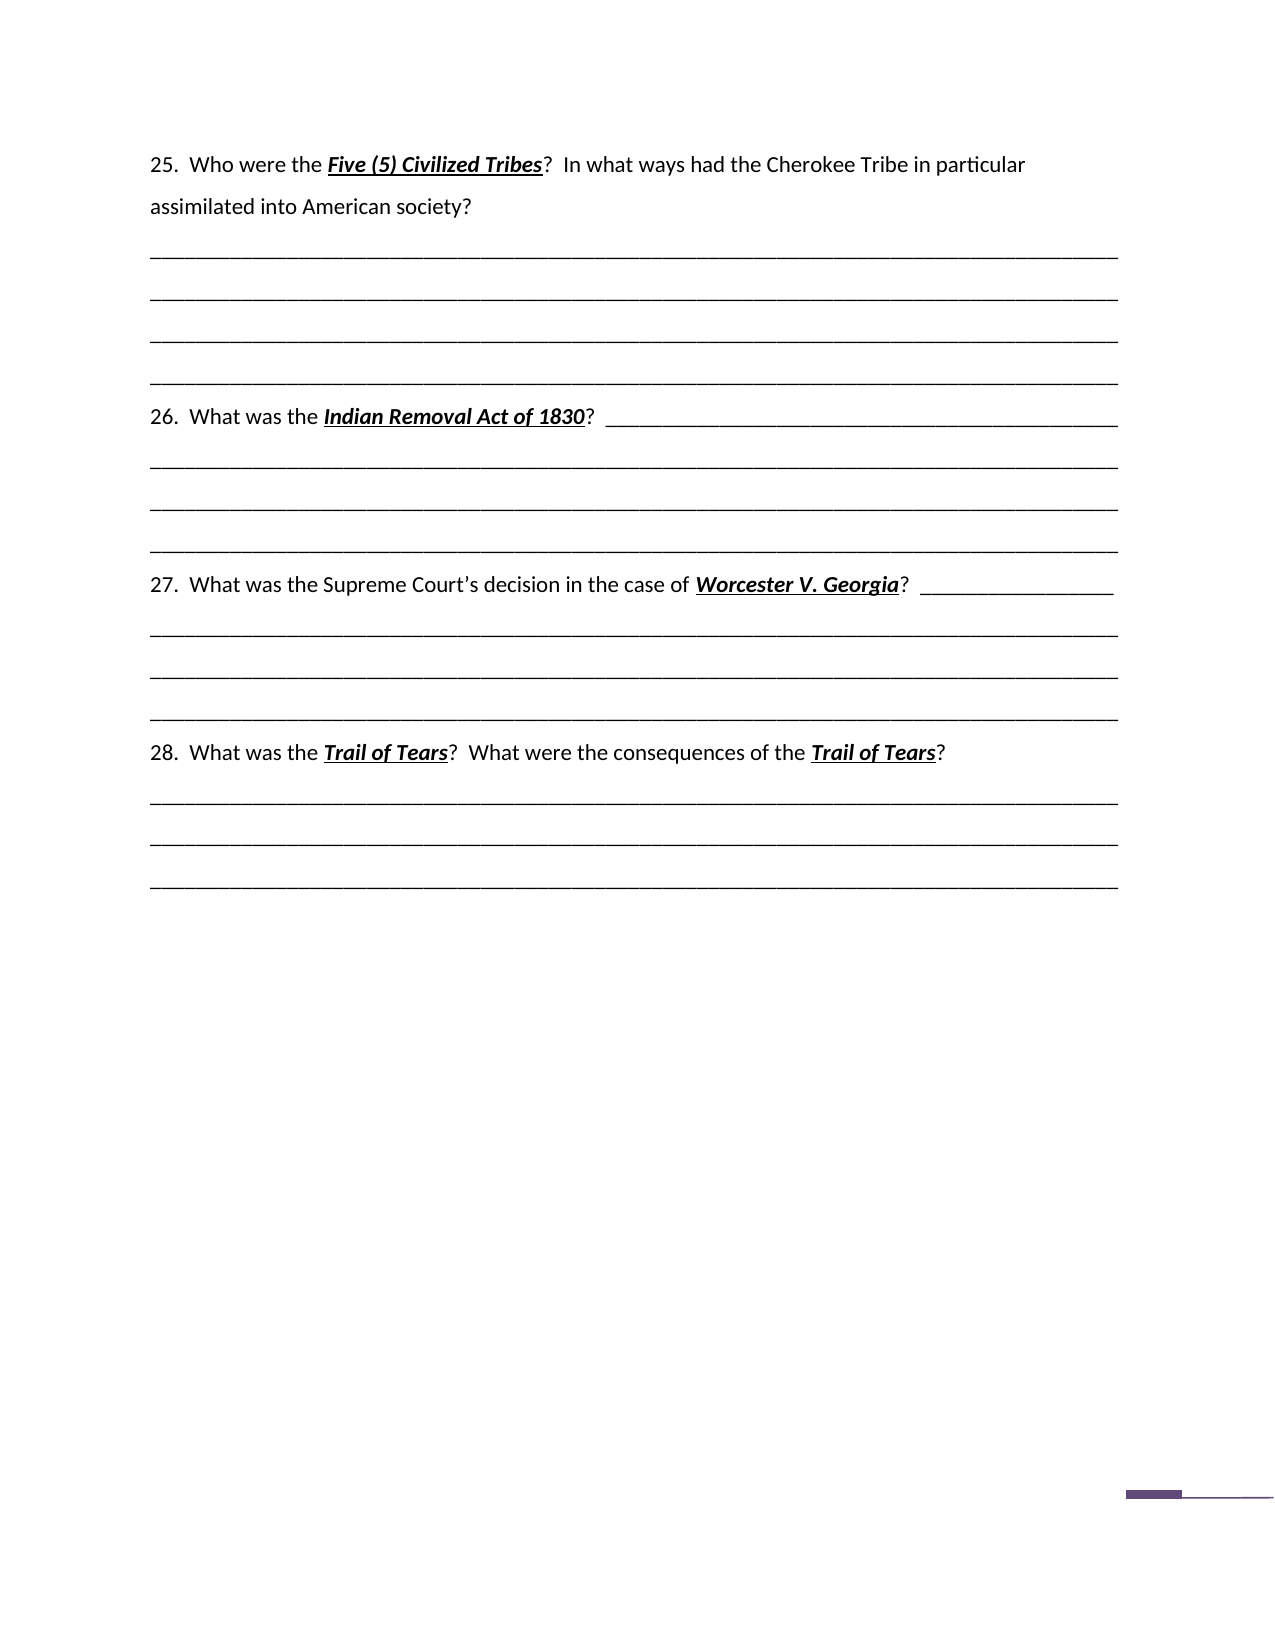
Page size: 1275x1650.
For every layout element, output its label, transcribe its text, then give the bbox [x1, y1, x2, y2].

text 27. What was the Supreme Court’s decision in the case of Worcester V. Georgia? _________________ [150, 570, 1125, 598]
text 26. What was the Indian Removal Act of 1830? _____________________________________________ [150, 402, 1125, 430]
text 28. What was the Trail of Tears? What were the consequences of the Trail of Tears? [150, 738, 1125, 766]
text 25. Who were the Five (5) Civilized Tribes? In what ways had the Cherokee Tribe in particular assimilated into American society? [150, 150, 1125, 220]
text ____________________________________________________________________________________________________________________________________________________________________________________________________________________________________________________________________________________________________________________________________________________ [150, 234, 1125, 388]
